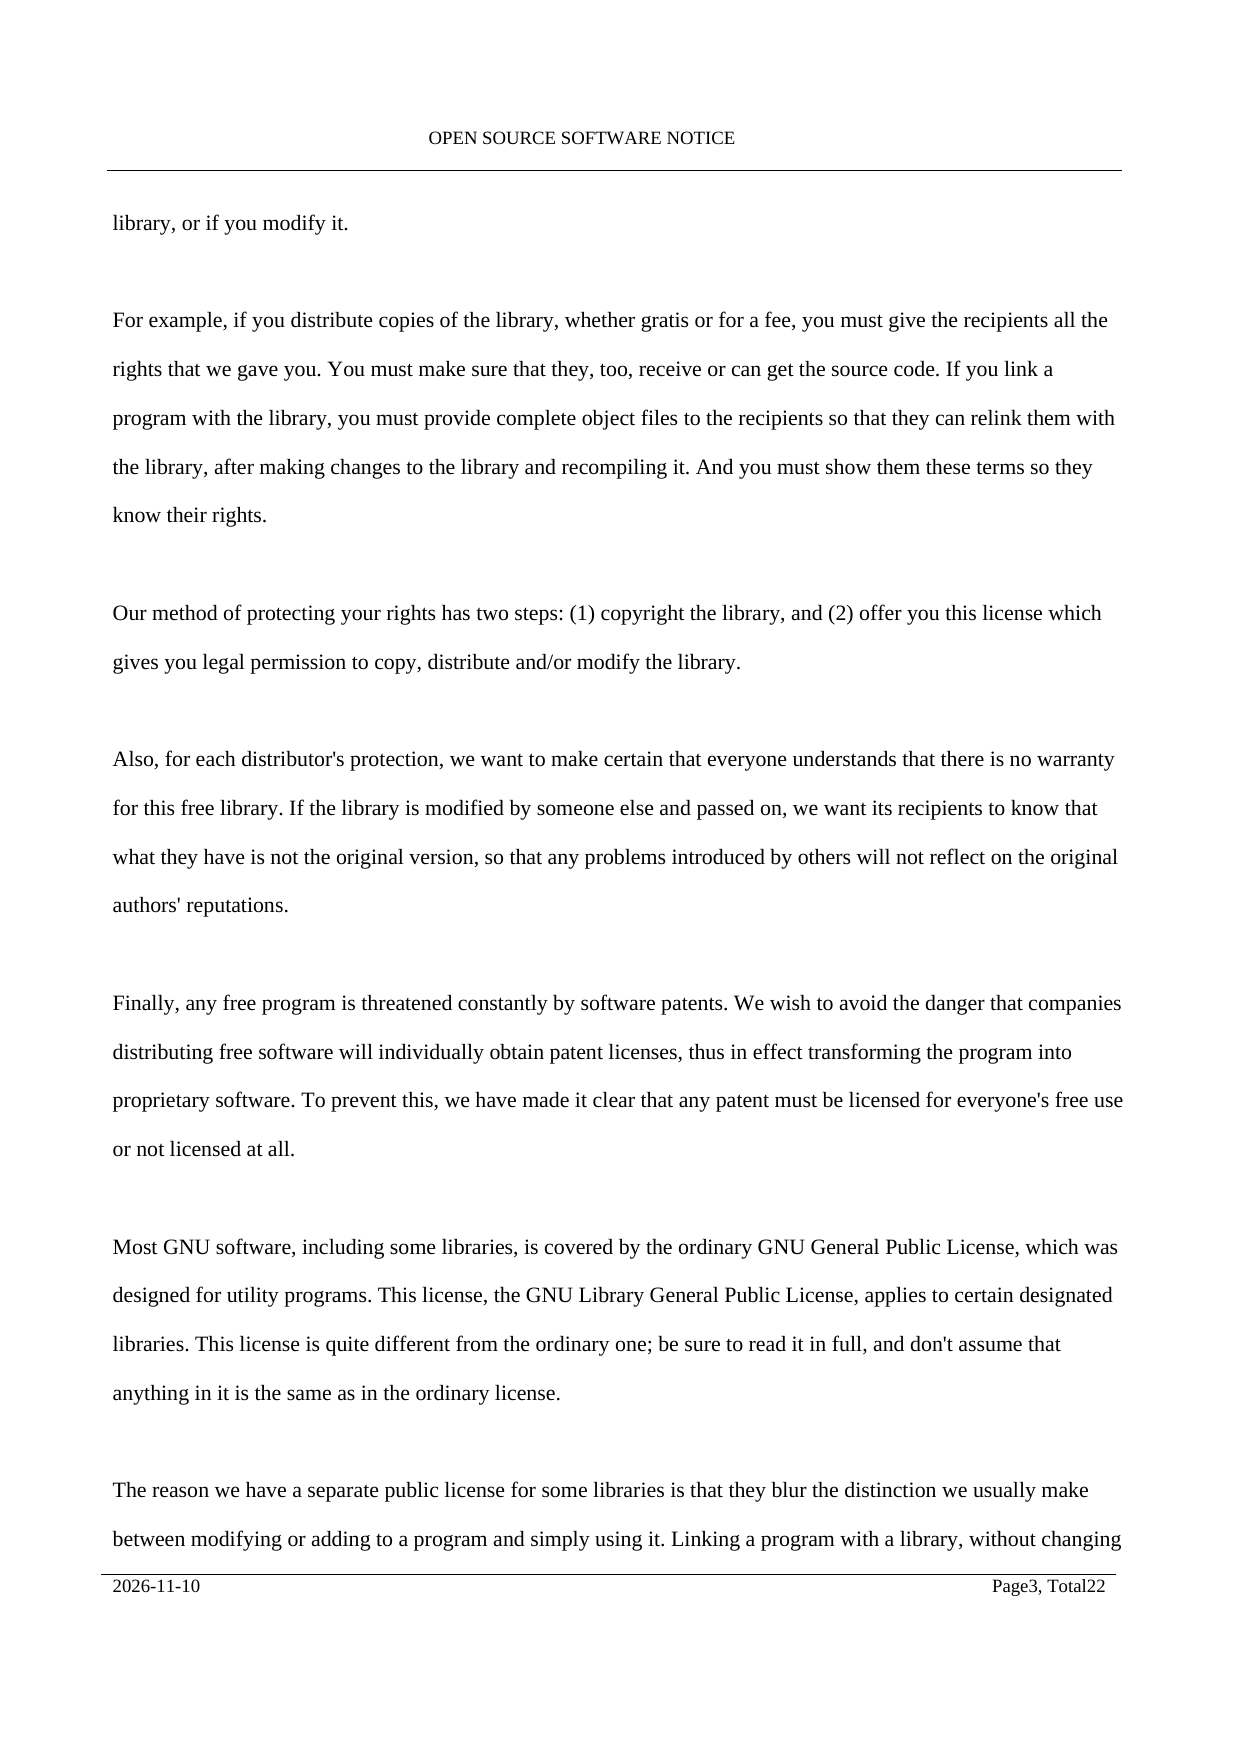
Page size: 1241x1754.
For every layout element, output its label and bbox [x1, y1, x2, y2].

text [112, 206, 1128, 1555]
